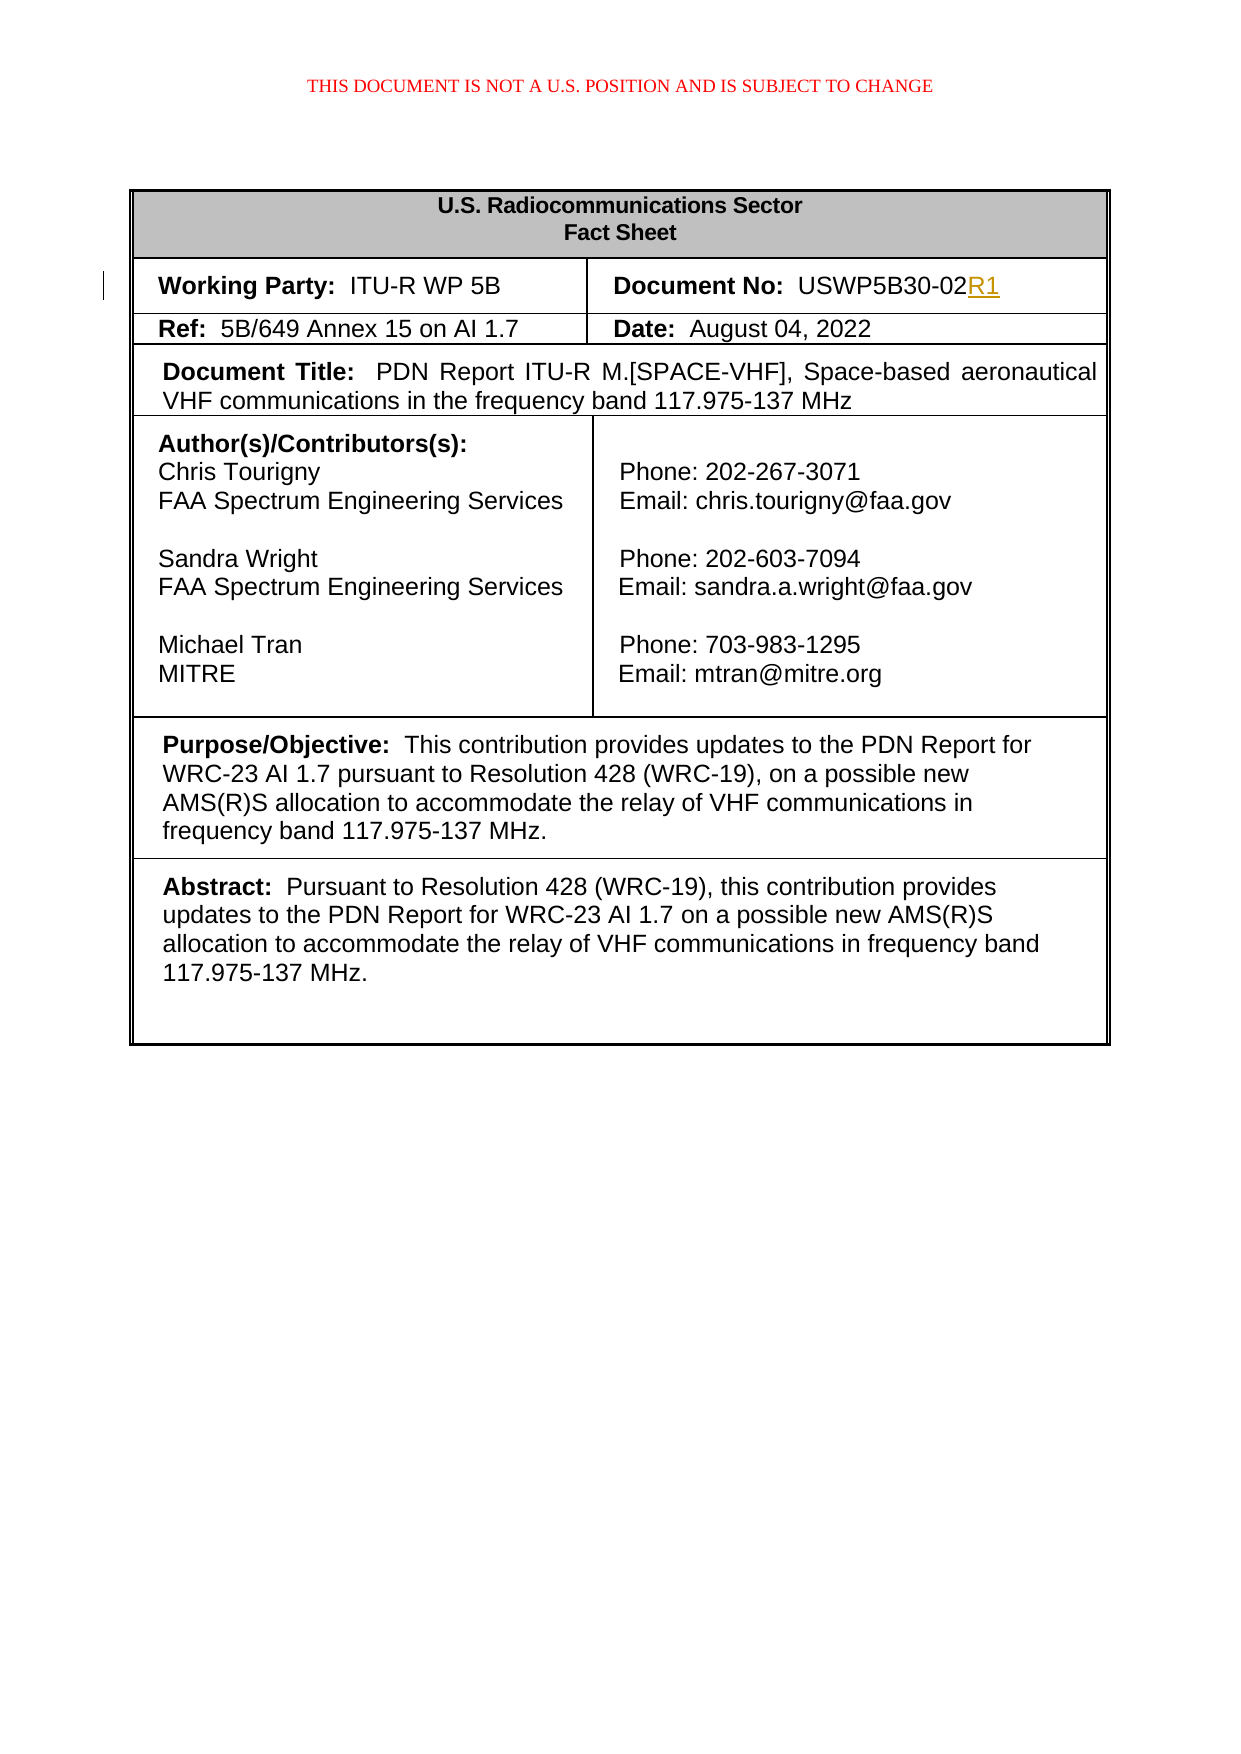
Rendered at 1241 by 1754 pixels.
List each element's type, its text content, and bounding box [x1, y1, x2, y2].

table_cell Phone: 202-267-3071 Email: chris.tourigny@faa.gov Phone: 202-603-7094 Email: sandra.a.wright@faa.gov Phone: 703-983-1295 Email: mtran@mitre.org [594, 416, 1106, 716]
table_cell Document Title: PDN Report ITU-R M.[SPACE-VHF], Space-based aeronautical VHF communications in the frequency band 117.975-137 MHz [134, 345, 1106, 414]
table_cell Ref: 5B/649 Annex 15 on AI 1.7 [134, 314, 586, 343]
table_header U.S. Radiocommunications Sector Fact Sheet [134, 192, 1106, 257]
table_cell Purpose/Objective: This contribution provides updates to the PDN Report for WRC-23 AI 1.7 pursuant to Resolution 428 (WRC-19), on a possible new AMS(R)S allocation to accommodate the relay of VHF communications in frequency band 117.975-137 MHz. [134, 718, 1106, 858]
table_cell Date: August 04, 2022 [588, 314, 1106, 343]
table_cell Working Party: ITU-R WP 5B [134, 259, 586, 313]
table_cell Abstract: Pursuant to Resolution 428 (WRC-19), this contribution provides updates to the PDN Report for WRC-23 AI 1.7 on a possible new AMS(R)S allocation to accommodate the relay of VHF communications in frequency band 117.975-137 MHz. [134, 859, 1106, 1043]
table_cell Author(s)/Contributors(s): Chris Tourigny FAA Spectrum Engineering Services Sandra Wright FAA Spectrum Engineering Services Michael Tran MITRE [134, 416, 592, 716]
table_cell Document No: USWP5B30-02 [588, 259, 1106, 313]
